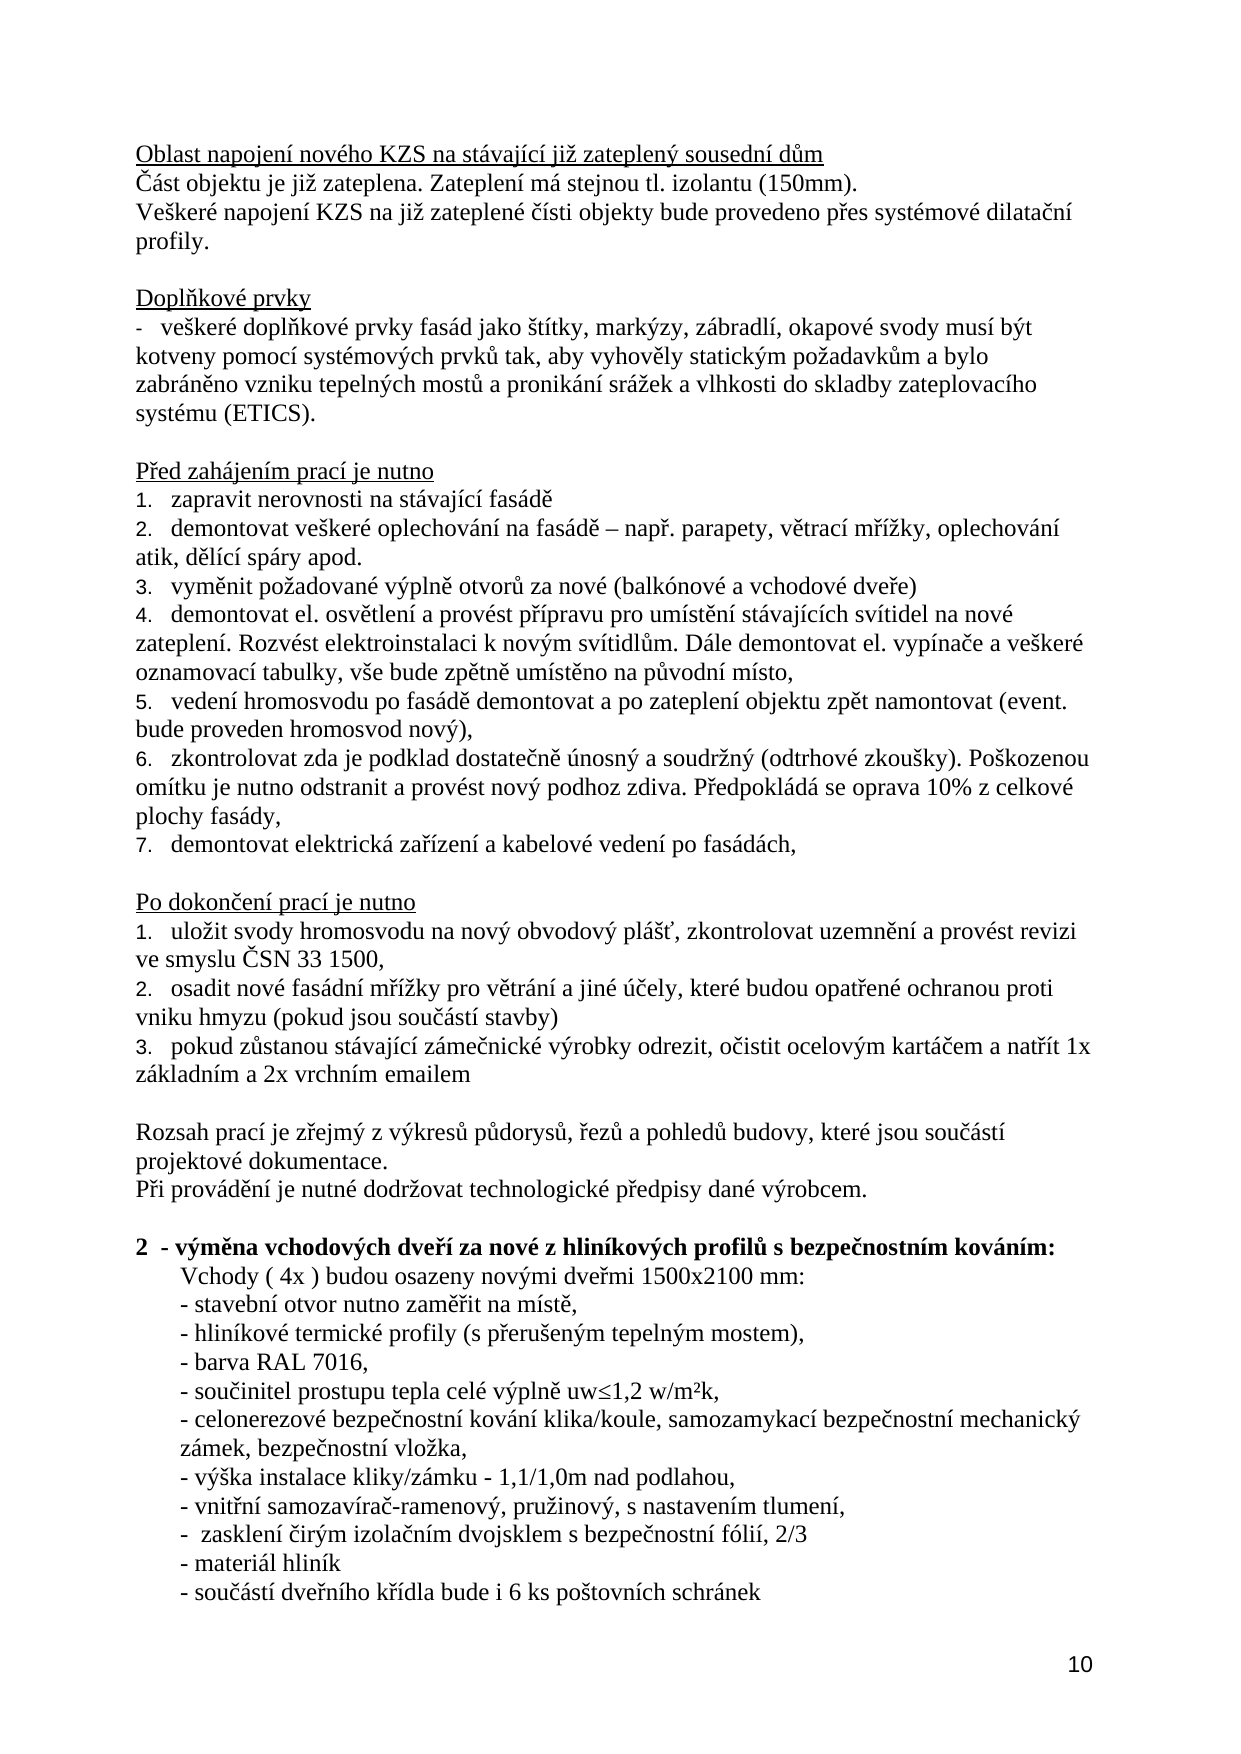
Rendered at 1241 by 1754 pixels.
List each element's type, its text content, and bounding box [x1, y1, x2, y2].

text - barva RAL 7016, [180, 1347, 1105, 1376]
text - součinitel prostupu tepla celé výplně uw≤1,2 w/m²k, [180, 1376, 1105, 1404]
list zkontrolovat zda je podklad dostatečně únosný a soudržný (odtrhové zkoušky). Poškozenou omítku je nutno odstranit a provést nový podhoz zdiva. Předpokládá se oprava 10% z celkové plochy fasády, [135, 743, 1096, 829]
list uložit svody hromosvodu na nový obvodový plášť, zkontrolovat uzemnění a provést revizi ve smyslu ČSN 33 1500, [135, 916, 1096, 973]
list demontovat veškeré oplechování na fasádě – např. parapety, větrací mřížky, oplechování atik, dělící spáry apod. [135, 513, 1096, 571]
text - součástí dveřního křídla bude i 6 ks poštovních schránek [180, 1577, 1105, 1606]
text - celonerezové bezpečnostní kování klika/koule, samozamykací bezpečnostní mechanický zámek, bezpečnostní vložka, [180, 1404, 1105, 1462]
text - zasklení čirým izolačním dvojsklem s bezpečnostní fólií, 2/3 [180, 1519, 1105, 1548]
text - výška instalace kliky/zámku - 1,1/1,0m nad podlahou, [180, 1462, 1105, 1491]
list veškeré doplňkové prvky fasád jako štítky, markýzy, zábradlí, okapové svody musí být kotveny pomocí systémových prvků tak, aby vyhověly statickým požadavkům a bylo zabráněno vzniku tepelných mostů a pronikání srážek a vlhkosti do skladby zateplovacího systému (ETICS). [135, 312, 1096, 427]
text Po dokončení prací je nutno [135, 887, 1096, 916]
text Doplňkové prvky [135, 283, 1096, 312]
text - vnitřní samozavírač-ramenový, pružinový, s nastavením tlumení, [180, 1491, 1105, 1519]
text Oblast napojení nového KZS na stávající již zateplený sousední dům [135, 139, 1096, 168]
list zapravit nerovnosti na stávající fasádě [135, 484, 1096, 513]
list pokud zůstanou stávající zámečnické výrobky odrezit, očistit ocelovým kartáčem a natřít 1x základním a 2x vrchním emailem [135, 1031, 1096, 1088]
list vedení hromosvodu po fasádě demontovat a po zateplení objektu zpět namontovat (event. bude proveden hromosvod nový), [135, 686, 1096, 743]
text Rozsah prací je zřejmý z výkresů půdorysů, řezů a pohledů budovy, které jsou součástí projektové dokumentace. [135, 1117, 1096, 1174]
text 2 - výměna vchodových dveří za nové z hliníkových profilů s bezpečnostním kováním: [135, 1232, 1105, 1261]
text Při provádění je nutné dodržovat technologické předpisy dané výrobcem. [135, 1174, 1105, 1203]
list osadit nové fasádní mřížky pro větrání a jiné účely, které budou opatřené ochranou proti vniku hmyzu (pokud jsou součástí stavby) [135, 973, 1096, 1031]
text Vchody ( 4x ) budou osazeny novými dveřmi 1500x2100 mm: [180, 1261, 1105, 1289]
text Část objektu je již zateplena. Zateplení má stejnou tl. izolantu (150mm). [135, 168, 1096, 197]
list demontovat elektrická zařízení a kabelové vedení po fasádách, [135, 829, 1096, 858]
text Před zahájením prací je nutno [135, 456, 1096, 484]
list demontovat el. osvětlení a provést přípravu pro umístění stávajících svítidel na nové zateplení. Rozvést elektroinstalaci k novým svítidlům. Dále demontovat el. vypínače a veškeré oznamovací tabulky, vše bude zpětně umístěno na původní místo, [135, 599, 1096, 686]
text Veškeré napojení KZS na již zateplené čísti objekty bude provedeno přes systémové dilatační profily. [135, 197, 1096, 254]
text - stavební otvor nutno zaměřit na místě, [180, 1289, 1105, 1318]
list vyměnit požadované výplně otvorů za nové (balkónové a vchodové dveře) [135, 571, 1096, 599]
text - materiál hliník [180, 1548, 1105, 1577]
text - hliníkové termické profily (s přerušeným tepelným mostem), [180, 1318, 1105, 1347]
